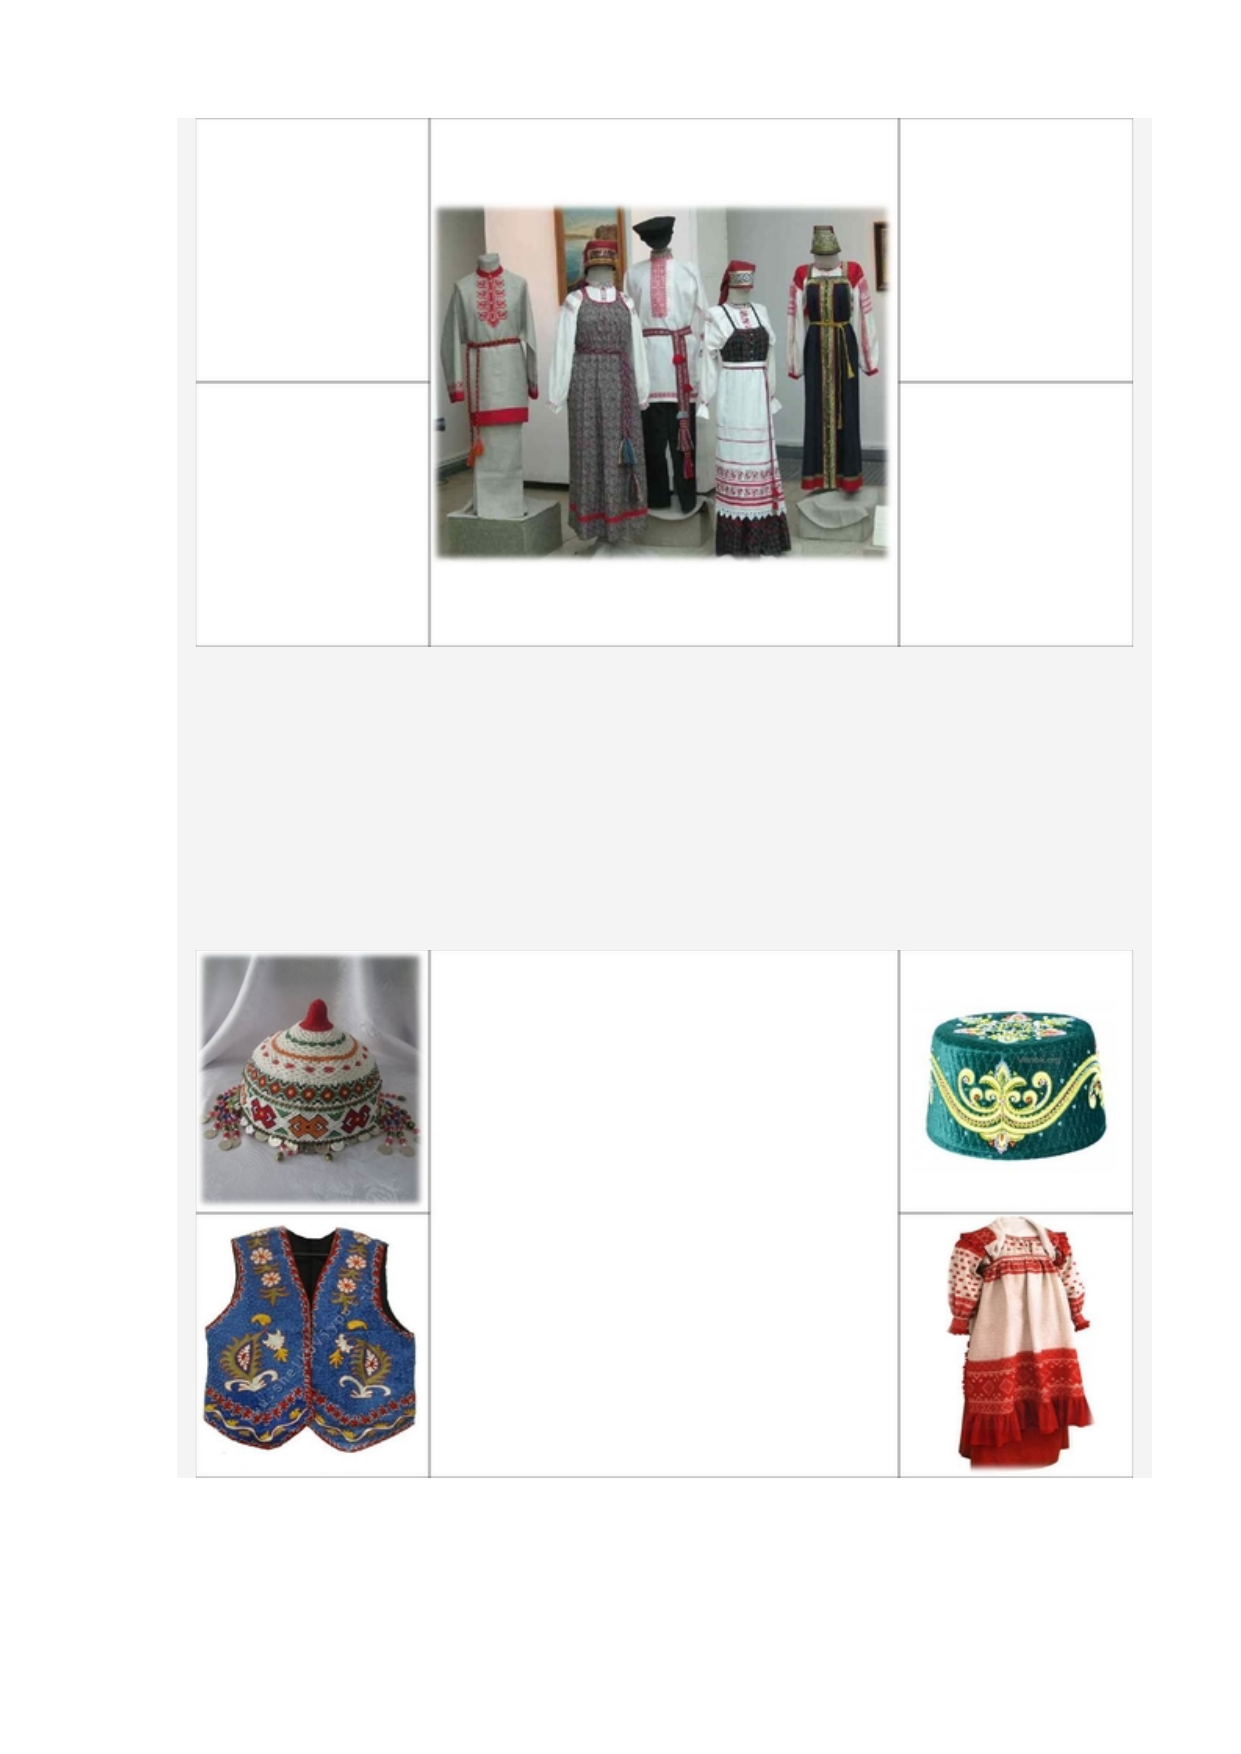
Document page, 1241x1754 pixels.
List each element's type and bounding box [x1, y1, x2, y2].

picture [195, 118, 1134, 647]
picture [195, 950, 1134, 1478]
